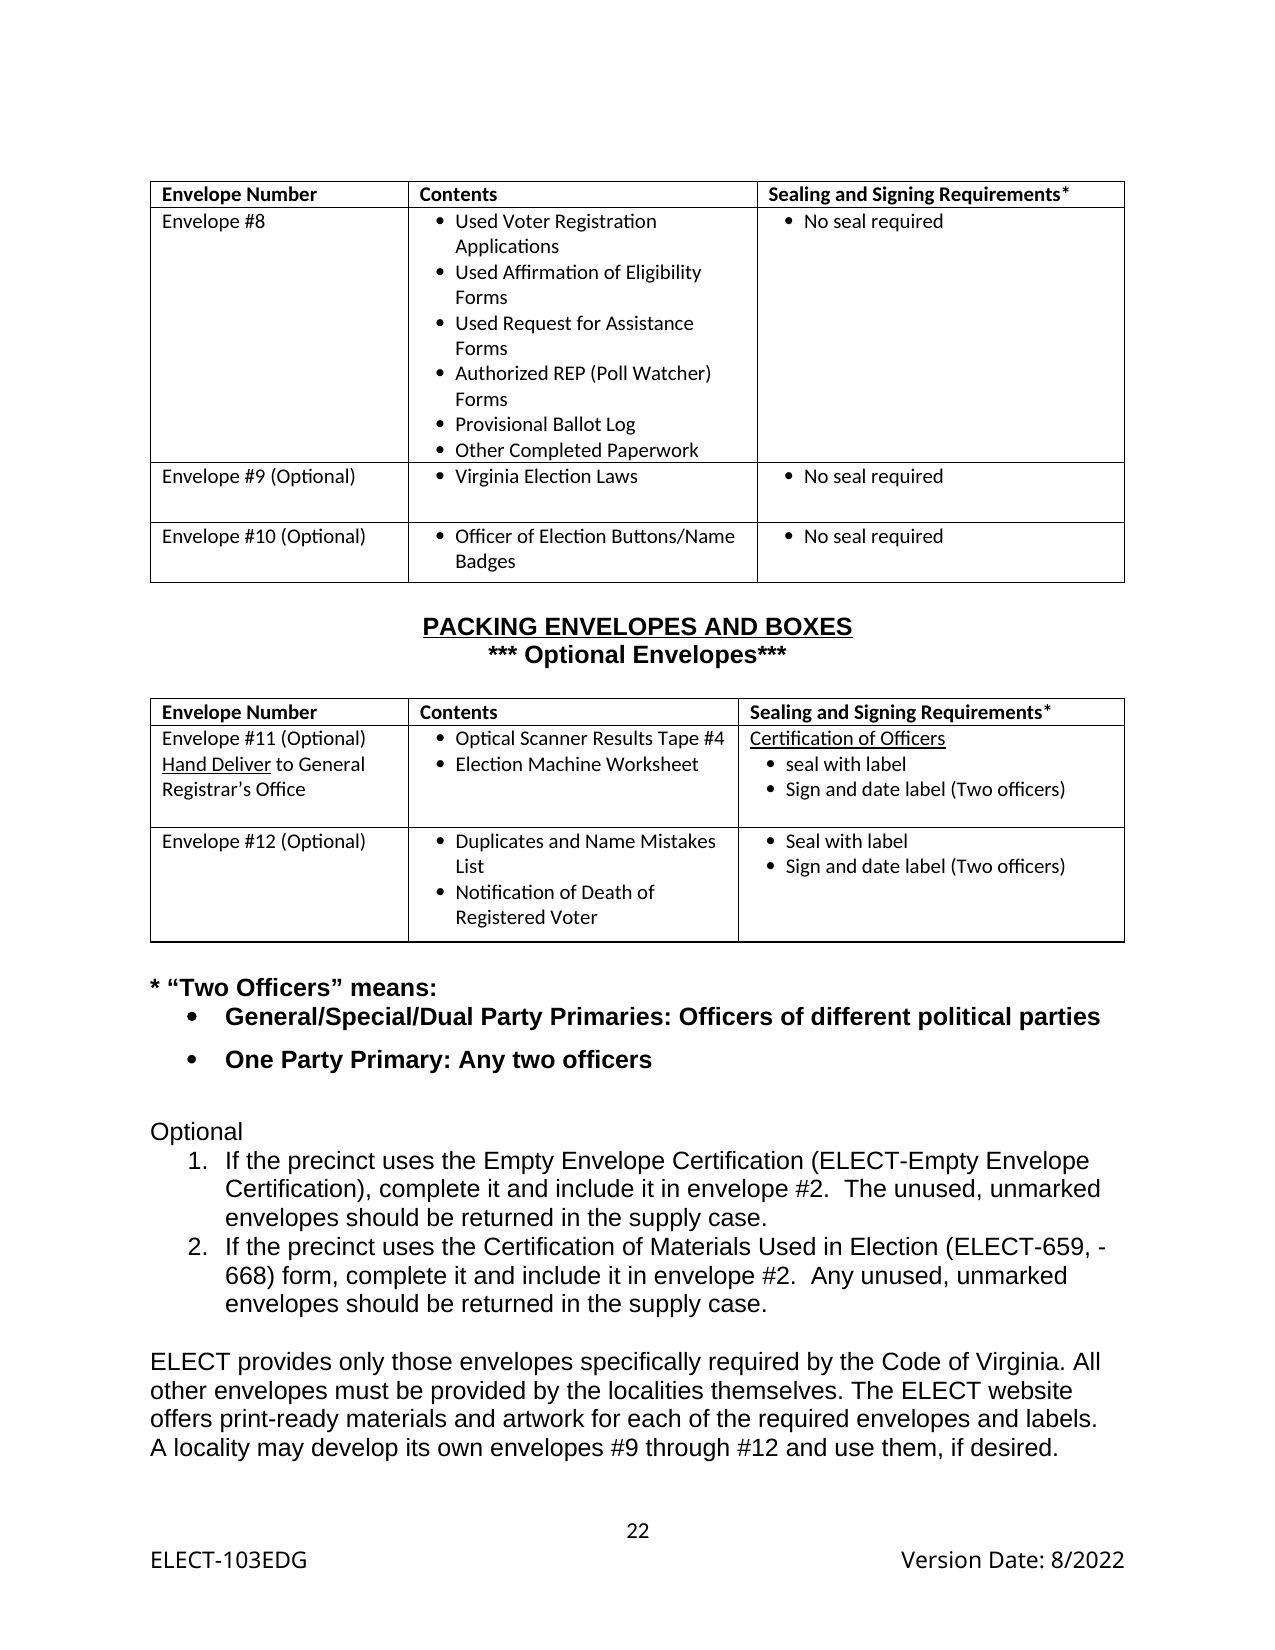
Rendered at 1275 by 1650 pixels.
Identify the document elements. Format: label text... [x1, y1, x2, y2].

table_cell Officer of Election Buttons/Name Badges [409, 523, 757, 582]
table_cell Envelope #11 (Optional) Hand Deliver to General Registrar’s Office [151, 726, 408, 827]
text PACKING ENVELOPES AND BOXES [150, 612, 1125, 641]
text A locality may develop its own envelopes #9 through #12 and use them, if desired. [150, 1433, 1125, 1462]
list One Party Primary: Any two officers [187, 1045, 1125, 1074]
table_header Envelope Number [151, 699, 408, 724]
table_cell No seal required [758, 523, 1124, 582]
list General/Special/Dual Party Primaries: Officers of different political parties [187, 1002, 1125, 1031]
table_header Sealing and Signing Requirements* [739, 699, 1124, 724]
table_header Envelope Number [151, 182, 408, 207]
list If the precinct uses the Certification of Materials Used in Election (ELECT-659, -668) form, complete it and include it in envelope #2. Any unused, unmarked envelopes should be returned in the supply case. [187, 1232, 1125, 1318]
text * “Two Officers” means: [150, 973, 1125, 1002]
table_cell Envelope #12 (Optional) [151, 828, 408, 941]
text Optional [150, 1117, 1125, 1146]
table_cell Used Voter Registration Applications Used Affirmation of Eligibility Forms Used Request for Assistance Forms Authorized REP (Poll Watcher) Forms Provisional Ballot Log Other Completed Paperwork [409, 208, 757, 462]
table_cell Envelope #9 (Optional) [151, 463, 408, 522]
text *** Optional Envelopes*** [150, 641, 1125, 669]
table_cell Envelope #10 (Optional) [151, 523, 408, 582]
table_cell Virginia Election Laws [409, 463, 757, 522]
table_cell Duplicates and Name Mistakes List Notification of Death of Registered Voter [409, 828, 738, 941]
table_header Contents [409, 182, 757, 207]
table_cell Envelope #8 [151, 208, 408, 462]
table_cell Certification of Officers seal with label Sign and date label (Two officers) [739, 726, 1124, 827]
table_cell Optical Scanner Results Tape #4 Election Machine Worksheet [409, 726, 738, 827]
table_header Contents [409, 699, 738, 724]
list If the precinct uses the Empty Envelope Certification (ELECT-Empty Envelope Certification), complete it and include it in envelope #2. The unused, unmarked envelopes should be returned in the supply case. [187, 1146, 1125, 1232]
table_cell No seal required [758, 463, 1124, 522]
text ELECT provides only those envelopes specifically required by the Code of Virginia. All other envelopes must be provided by the localities themselves. The ELECT website offers print-ready materials and artwork for each of the required envelopes and labels. [150, 1347, 1125, 1433]
table_cell No seal required [758, 208, 1124, 462]
table_cell Seal with label Sign and date label (Two officers) [739, 828, 1124, 941]
table_header Sealing and Signing Requirements* [758, 182, 1124, 207]
